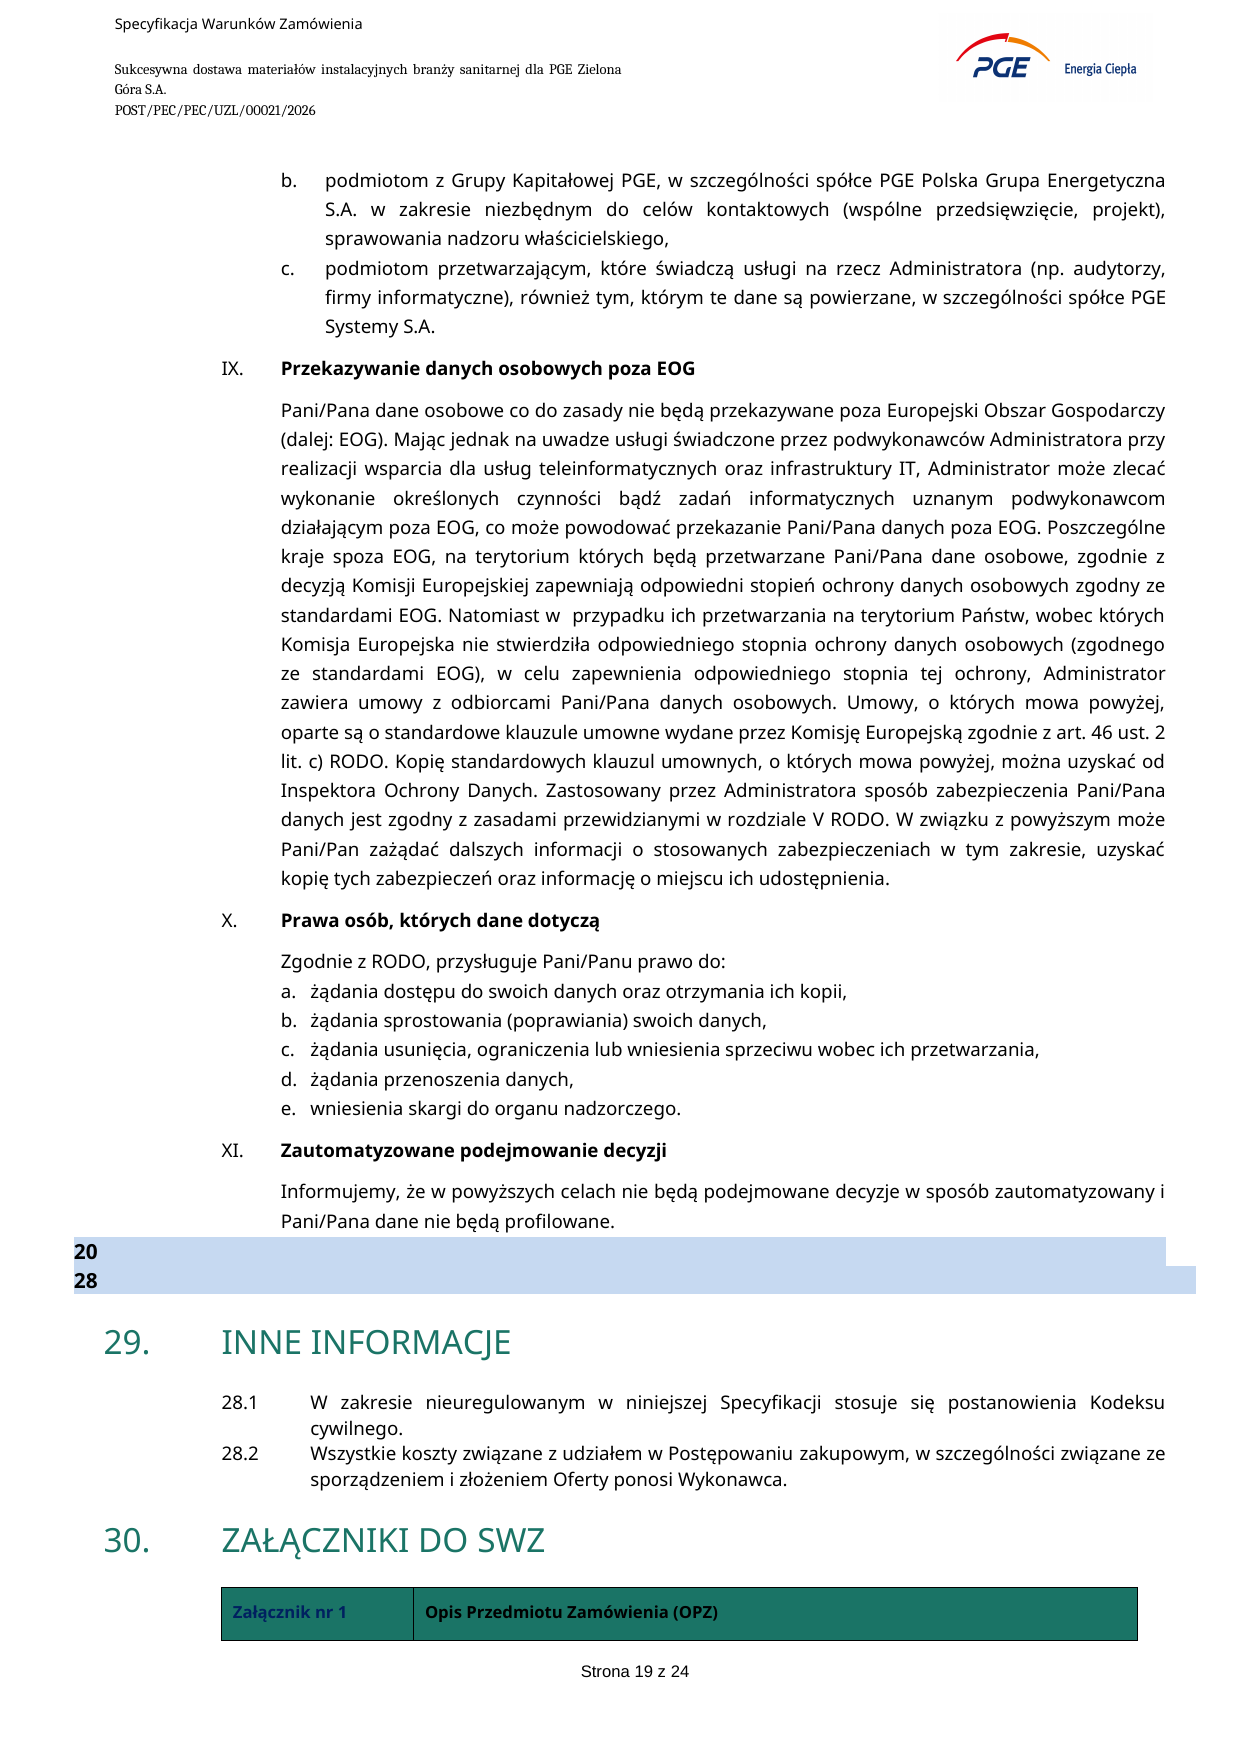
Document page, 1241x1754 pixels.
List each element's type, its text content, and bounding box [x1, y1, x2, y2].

table_header Załącznik nr 1 [222, 1588, 413, 1640]
list podmiotom z Grupy Kapitałowej PGE, w szczególności spółce PGE Polska Grupa Energetyczna S.A. w zakresie niezbędnym do celów kontaktowych (wspólne przedsięwzięcie, projekt), sprawowania nadzoru właścicielskiego, [281, 167, 1166, 251]
picture [938, 13, 1153, 102]
list Wszystkie koszty związane z udziałem w Postępowaniu zakupowym, w szczególności związane ze sporządzeniem i złożeniem Oferty ponosi Wykonawca. [221, 1441, 1166, 1492]
list Zautomatyzowane podejmowanie decyzji [221, 1137, 1166, 1162]
subtitle ZAŁĄCZNIKI DO SWZ [103, 1517, 1166, 1562]
table_header Opis Przedmiotu Zamówienia (OPZ) [414, 1588, 1137, 1640]
list Prawa osób, których dane dotyczą [221, 907, 1166, 933]
text Informujemy, że w powyższych celach nie będą podejmowane decyzje w sposób zautomatyzowany i Pani/Pana dane nie będą profilowane. [281, 1179, 1166, 1233]
list żądania usunięcia, ograniczenia lub wniesienia sprzeciwu wobec ich przetwarzania, [281, 1037, 1166, 1062]
list żądania dostępu do swoich danych oraz otrzymania ich kopii, [281, 978, 1166, 1004]
text Pani/Pana dane osobowe co do zasady nie będą przekazywane poza Europejski Obszar Gospodarczy (dalej: EOG). Mając jednak na uwadze usługi świadczone przez podwykonawców Administratora przy realizacji wsparcia dla usług teleinformatycznych oraz infrastruktury IT, Administrator może zlecać wykonanie określonych czynności bądź zadań informatycznych uznanym podwykonawcom działającym poza EOG, co może powodować przekazanie Pani/Pana danych poza EOG. Poszczególne kraje spoza EOG, na terytorium których będą przetwarzane Pani/Pana dane osobowe, zgodnie z decyzją Komisji Europejskiej zapewniają odpowiedni stopień ochrony danych osobowych zgodny ze standardami EOG. Natomiast w przypadku ich przetwarzania na terytorium Państw, wobec których Komisja Europejska nie stwierdziła odpowiedniego stopnia ochrony danych osobowych (zgodnego ze standardami EOG), w celu zapewnienia odpowiedniego stopnia tej ochrony, Administrator zawiera umowy z odbiorcami Pani/Pana danych osobowych. Umowy, o których mowa powyżej, oparte są o standardowe klauzule umowne wydane przez Komisję Europejską zgodnie z art. 46 ust. 2 lit. c) RODO. Kopię standardowych klauzul umownych, o których mowa powyżej, można uzyskać od Inspektora Ochrony Danych. Zastosowany przez Administratora sposób zabezpieczenia Pani/Pana danych jest zgodny z zasadami przewidzianymi w rozdziale V RODO. W związku z powyższym może Pani/Pan zażądać dalszych informacji o stosowanych zabezpieczeniach w tym zakresie, uzyskać kopię tych zabezpieczeń oraz informację o miejscu ich udostępnienia. [281, 397, 1166, 891]
list podmiotom przetwarzającym, które świadczą usługi na rzecz Administratora (np. audytorzy, firmy informatyczne), również tym, którym te dane są powierzane, w szczególności spółce PGE Systemy S.A. [281, 255, 1166, 339]
text Zgodnie z RODO, przysługuje Pani/Panu prawo do: [281, 949, 1166, 974]
subtitle INNE INFORMACJE [103, 1319, 1166, 1364]
list żądania sprostowania (poprawiania) swoich danych, [281, 1007, 1166, 1033]
list W zakresie nieuregulowanym w niniejszej Specyfikacji stosuje się postanowienia Kodeksu cywilnego. [221, 1389, 1166, 1441]
list żądania przenoszenia danych, [281, 1066, 1166, 1091]
list Przekazywanie danych osobowych poza EOG [221, 355, 1166, 381]
list wniesienia skargi do organu nadzorczego. [281, 1095, 1166, 1121]
